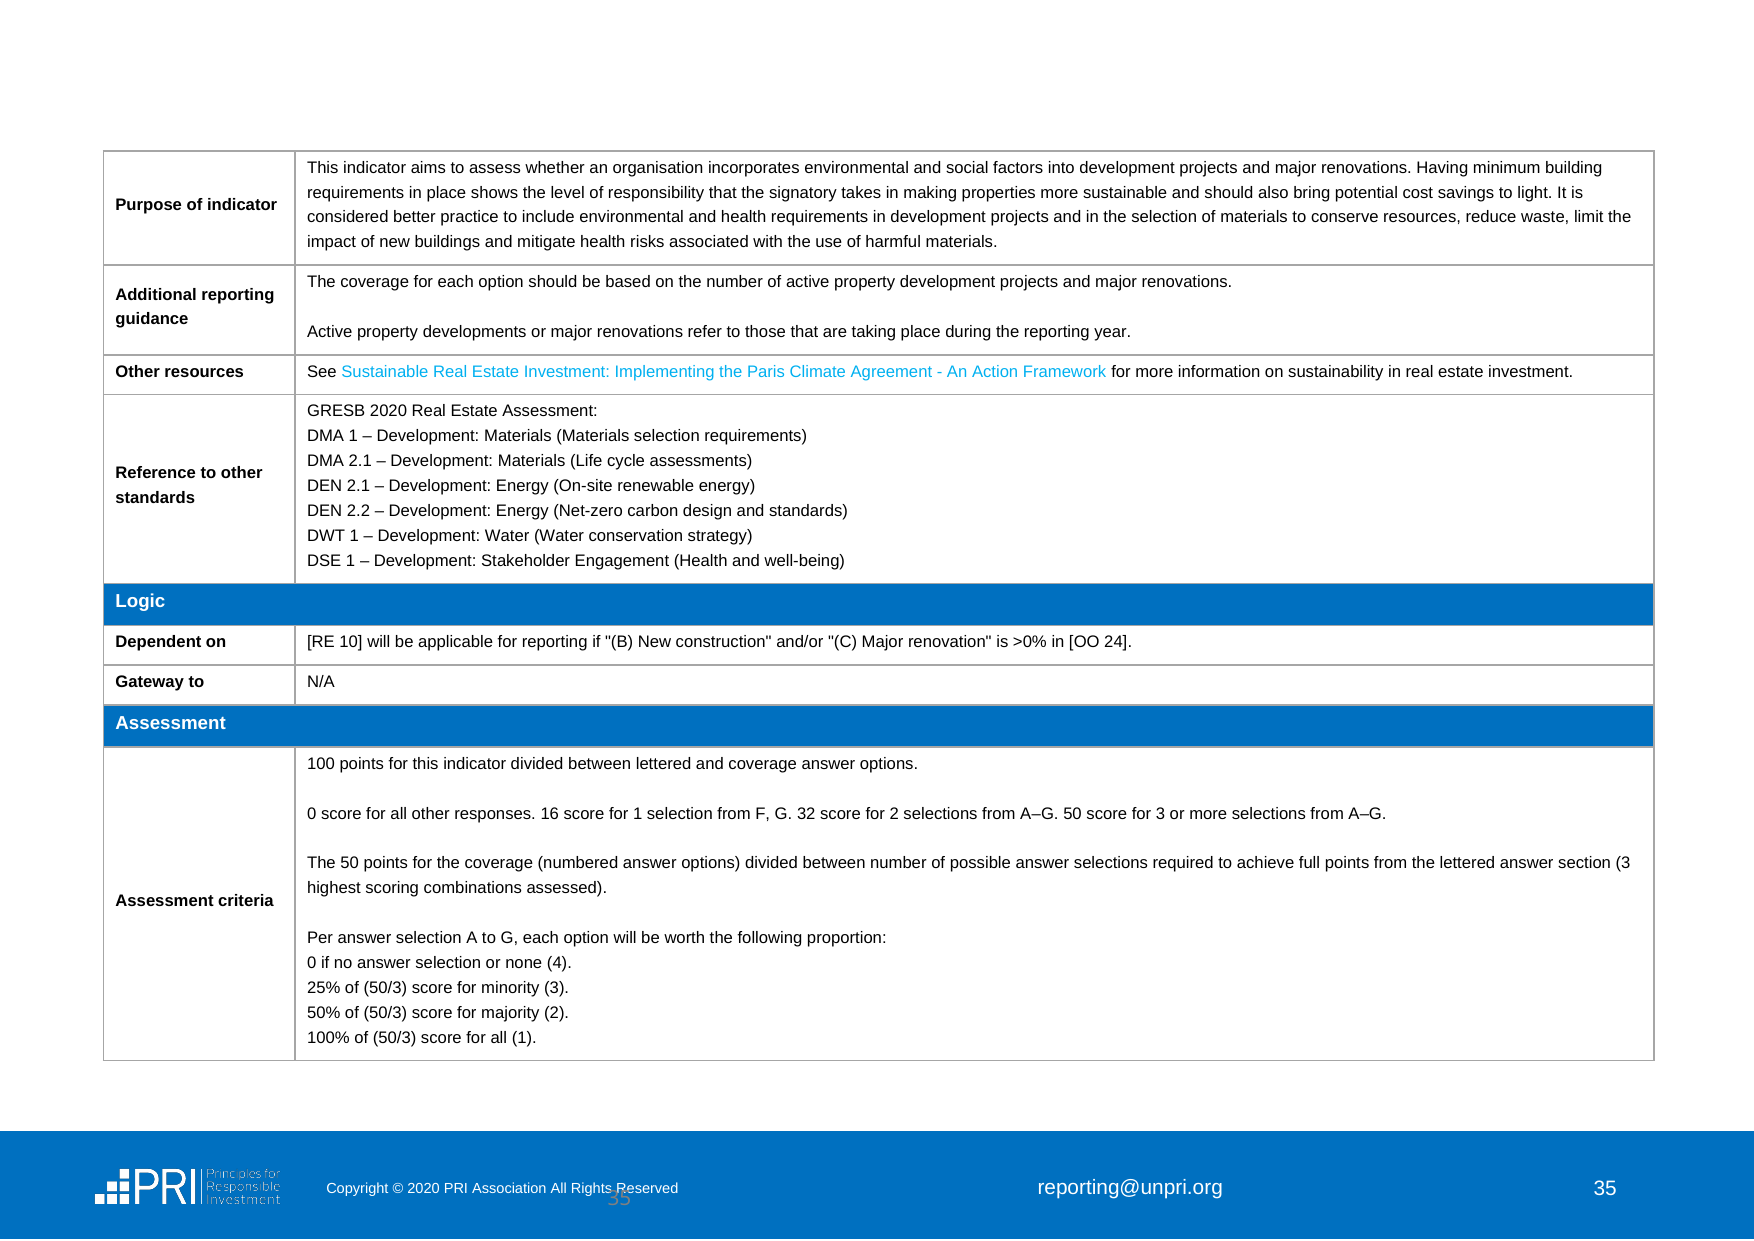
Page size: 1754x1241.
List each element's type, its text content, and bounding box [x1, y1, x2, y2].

table_cell GRESB 2020 Real Estate Assessment: DMA 1 – Development: Materials (Materials selection requirements) DMA 2.1 – Development: Materials (Life cycle assessments) DEN 2.1 – Development: Energy (On-site renewable energy) DEN 2.2 – Development: Energy (Net-zero carbon design and standards) DWT 1 – Development: Water (Water conservation strategy) DSE 1 – Development: Stakeholder Engagement (Health and well-being) [296, 395, 1653, 583]
table_cell Purpose of indicator [104, 152, 294, 264]
table_cell Gateway to [104, 666, 294, 704]
table_cell 100 points for this indicator divided between lettered and coverage answer options. 0 score for all other responses. 16 score for 1 selection from F, G. 32 score for 2 selections from A–G. 50 score for 3 or more selections from A–G. The 50 points for the coverage (numbered answer options) divided between number of possible answer selections required to achieve full points from the lettered answer section (3 highest scoring combinations assessed). Per answer selection A to G, each option will be worth the following proportion: 0 if no answer selection or none (4). 25% of (50/3) score for minority (3). 50% of (50/3) score for majority (2). 100% of (50/3) score for all (1). [296, 748, 1653, 1060]
table_cell Reference to other standards [104, 395, 294, 583]
table_cell Other resources [104, 356, 294, 393]
table_cell The coverage for each option should be based on the number of active property development projects and major renovations. Active property developments or major renovations refer to those that are taking place during the reporting year. [296, 266, 1653, 354]
table_cell Additional reporting guidance [104, 266, 294, 354]
table_cell [RE 10] will be applicable for reporting if "(B) New construction" and/or "(C) Major renovation" is >0% in [OO 24]. [296, 626, 1653, 664]
table_cell Assessment criteria [104, 748, 294, 1060]
table_cell Assessment [104, 706, 1653, 746]
table_cell See Sustainable Real Estate Investment: Implementing the Paris Climate Agreement - An Action Framework for more information on sustainability in real estate investment. [296, 356, 1653, 393]
table_cell This indicator aims to assess whether an organisation incorporates environmental and social factors into development projects and major renovations. Having minimum building requirements in place shows the level of responsibility that the signatory takes in making properties more sustainable and should also bring potential cost savings to light. It is considered better practice to include environmental and health requirements in development projects and in the selection of materials to conserve resources, reduce waste, limit the impact of new buildings and mitigate health risks associated with the use of harmful materials. [296, 152, 1653, 264]
table_cell N/A [296, 666, 1653, 704]
table_cell Dependent on [104, 626, 294, 664]
table_cell Logic [104, 584, 1653, 625]
picture [472, 366, 481, 377]
picture [92, 1166, 282, 1207]
